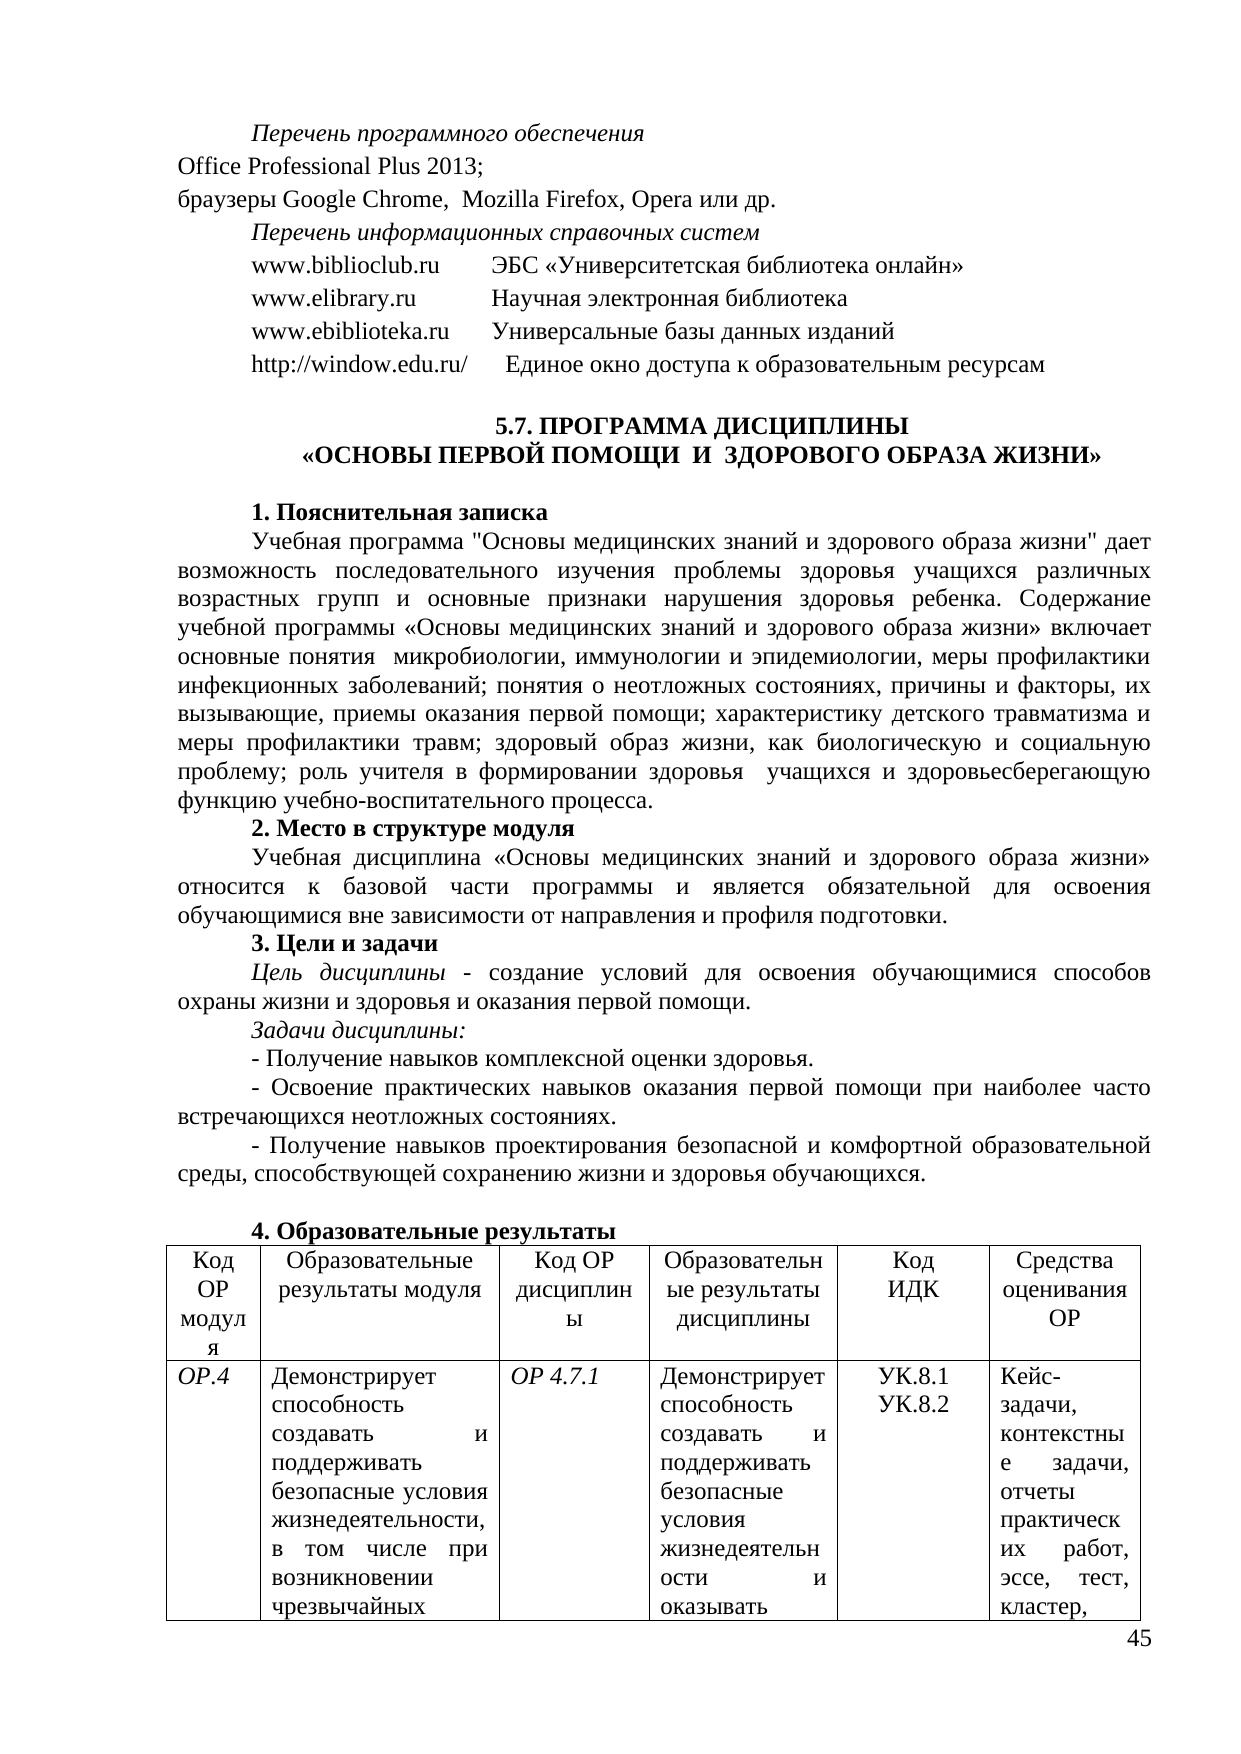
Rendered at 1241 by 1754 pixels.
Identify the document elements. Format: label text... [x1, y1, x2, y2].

text - Получение навыков комплексной оценки здоровья. [177, 1043, 1152, 1072]
text 2. Место в структуре модуля [177, 813, 1152, 842]
table_header Образовательные результаты модуля [261, 1246, 499, 1360]
text www.biblioclub.ru ЭБС «Университетская библиотека онлайн» [177, 250, 1152, 279]
table_header Образовательные результаты дисциплины [650, 1246, 837, 1360]
text 4. Образовательные результаты [177, 1216, 1152, 1245]
text Перечень программного обеспечения [177, 118, 1152, 147]
table_header Код ОР дисциплины [500, 1246, 649, 1360]
subtitle «ОСНОВЫ ПЕРВОЙ ПОМОЩИ И ЗДОРОВОГО ОБРАЗА ЖИЗНИ» [177, 440, 1152, 468]
text Задачи дисциплины: [177, 1015, 1152, 1043]
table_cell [650, 1361, 837, 1619]
table_cell УК.8.1 УК.8.2 [838, 1361, 989, 1619]
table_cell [261, 1361, 499, 1619]
text Перечень информационных справочных систем [177, 217, 1152, 246]
text 1. Пояснительная записка [177, 497, 1152, 526]
text - Освоение практических навыков оказания первой помощи при наиболее часто встречающихся неотложных состояниях. [177, 1072, 1152, 1130]
text Учебная дисциплина «Основы медицинских знаний и здорового образа жизни» относится к базовой части программы и является обязательной для освоения обучающимися вне зависимости от направления и профиля подготовки. [177, 842, 1152, 928]
table_cell ОР.4 [167, 1361, 260, 1619]
text Цель дисциплины - создание условий для освоения обучающимися способов охраны жизни и здоровья и оказания первой помощи. [177, 957, 1152, 1015]
text www.elibrary.ru Научная электронная библиотека [177, 283, 1152, 312]
text Учебная программа "Основы медицинских знаний и здорового образа жизни" дает возможность последовательного изучения проблемы здоровья учащихся различных возрастных групп и основные признаки нарушения здоровья ребенка. Содержание учебной программы «Основы медицинских знаний и здорового образа жизни» включает основные понятия микробиологии, иммунологии и эпидемиологии, меры профилактики инфекционных заболеваний; понятия о неотложных состояниях, причины и факторы, их вызывающие, приемы оказания первой помощи; характеристику детского травматизма и меры профилактики травм; здоровый образ жизни, как биологическую и социальную проблему; роль учителя в формировании здоровья учащихся и здоровьесберегающую функцию учебно-воспитательного процесса. [177, 526, 1152, 813]
text браузеры Google Chrome, Mozilla Firefox, Opera или др. [177, 184, 1152, 213]
table_header Код ОР модуля [167, 1246, 260, 1360]
text 3. Цели и задачи [177, 928, 1152, 957]
text http://window.edu.ru/ Единое окно доступа к образовательным ресурсам [177, 349, 1152, 378]
table_header Код ИДК [838, 1246, 989, 1360]
subtitle 5.7. ПРОГРАММА ДИСЦИПЛИНЫ [177, 411, 1152, 440]
table_header Средства оценивания ОР [990, 1246, 1140, 1360]
text - Получение навыков проектирования безопасной и комфортной образовательной среды, способствующей сохранению жизни и здоровья обучающихся. [177, 1130, 1152, 1187]
table_cell ОР 4.7.1 [500, 1361, 649, 1619]
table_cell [990, 1361, 1140, 1619]
text www.ebiblioteka.ru Универсальные базы данных изданий [177, 316, 1152, 345]
text Office Professional Plus 2013; [177, 151, 1152, 180]
